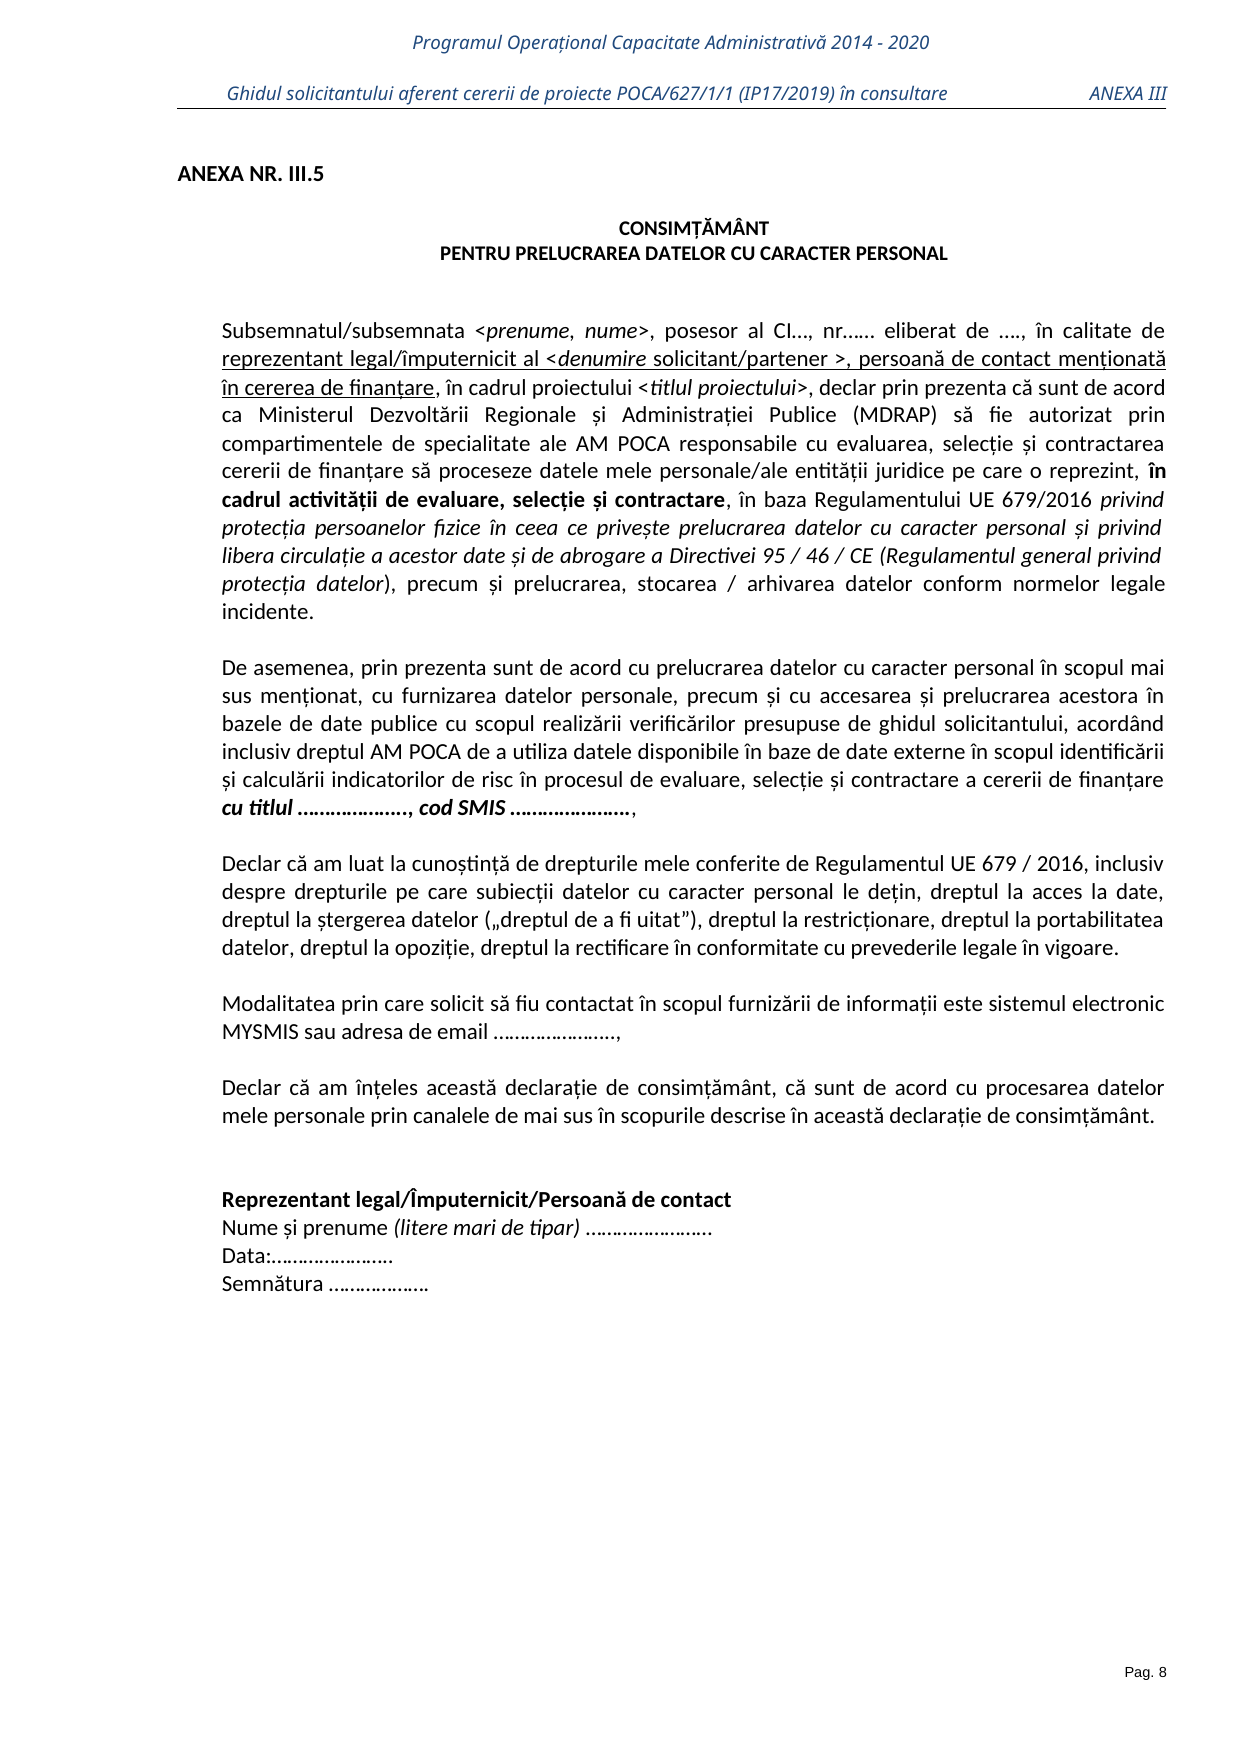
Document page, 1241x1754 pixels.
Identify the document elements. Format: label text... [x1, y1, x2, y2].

text Modalitatea prin care solicit să fiu contactat în scopul furnizării de informații este sistemul electronic MYSMIS sau adresa de email ………………….., [222, 989, 1166, 1045]
text CONSIMȚĂMÂNT [222, 215, 1166, 240]
text PENTRU PRELUCRAREA DATELOR CU CARACTER PERSONAL [222, 240, 1166, 266]
text Declar că am luat la cunoștință de drepturile mele conferite de Regulamentul UE 679 / 2016, inclusiv despre drepturile pe care subiecții datelor cu caracter personal le dețin, dreptul la acces la date, dreptul la ștergerea datelor („dreptul de a fi uitat”), dreptul la restricționare, dreptul la portabilitatea datelor, dreptul la opoziție, dreptul la rectificare în conformitate cu prevederile legale în vigoare. [222, 849, 1166, 961]
text Semnătura ………………. [222, 1269, 1166, 1297]
text Data:………………….. [222, 1241, 1166, 1269]
text Reprezentant legal/Împuternicit/Persoană de contact [222, 1185, 1166, 1213]
text Subsemnatul/subsemnata <prenume, nume>, posesor al CI…, nr…… eliberat de …., în calitate de reprezentant legal/împuternicit al <denumire solicitant/partener >, persoană de contact menționată în cererea de finanțare, în cadrul proiectului <titlul proiectului>, declar prin prezenta că sunt de acord ca Ministerul Dezvoltării Regionale și Administrației Publice (MDRAP) să fie autorizat prin compartimentele de specialitate ale AM POCA responsabile cu evaluarea, selecție și contractarea cererii de finanțare să proceseze datele mele personale/ale entității juridice pe care o reprezint, în cadrul activității de evaluare, selecție și contractare, în baza Regulamentului UE 679/2016 privind protecția persoanelor fizice în ceea ce privește prelucrarea datelor cu caracter personal și privind libera circulație a acestor date și de abrogare a Directivei 95 / 46 / CE (Regulamentul general privind protecția datelor), precum și prelucrarea, stocarea / arhivarea datelor conform normelor legale incidente. [222, 370, 1166, 625]
text Declar că am înțeles această declarație de consimțământ, că sunt de acord cu procesarea datelor mele personale prin canalele de mai sus în scopurile descrise în această declarație de consimțământ. [222, 1073, 1166, 1129]
text Nume și prenume (litere mari de tipar) …………………… [222, 1213, 1166, 1241]
text De asemenea, prin prezenta sunt de acord cu prelucrarea datelor cu caracter personal în scopul mai sus menționat, cu furnizarea datelor personale, precum și cu accesarea și prelucrarea acestora în bazele de date publice cu scopul realizării verificărilor presupuse de ghidul solicitantului, acordând inclusiv dreptul AM POCA de a utiliza datele disponibile în baze de date externe în scopul identificării și calculării indicatorilor de risc în procesul de evaluare, selecție și contractare a cererii de finanțare cu titlul ……………….., cod SMIS …………………., [222, 653, 1166, 821]
text ANEXA NR. III.5 [177, 159, 1166, 187]
